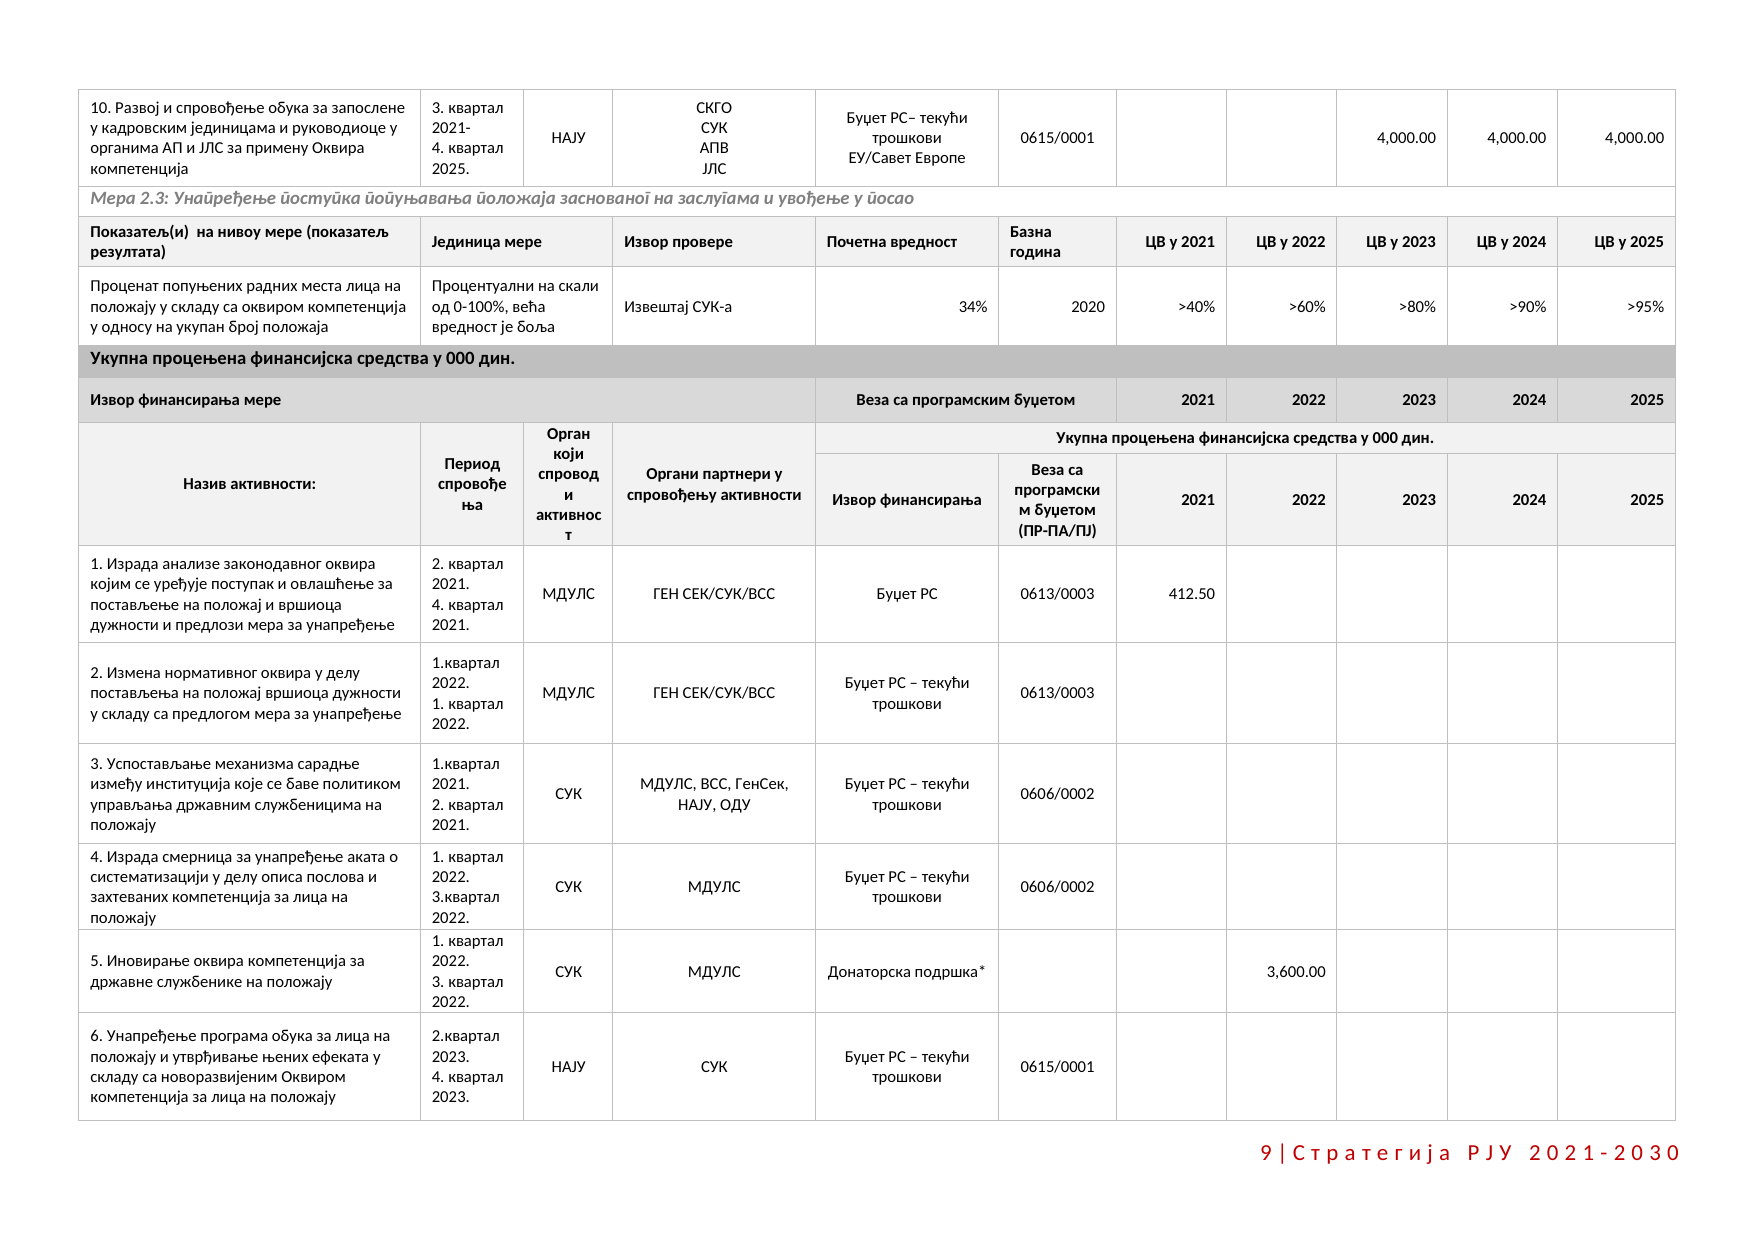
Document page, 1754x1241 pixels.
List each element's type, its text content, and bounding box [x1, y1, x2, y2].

table_cell Проценат попуњених радних места лица на положају у складу са оквиром компетенција у односу на укупан број положаја [79, 267, 420, 345]
table_cell [1448, 844, 1557, 929]
table_cell 2025 [1558, 378, 1675, 422]
table_cell 4,000.00 [1448, 90, 1557, 186]
table_cell 3. квартал 2021- 4. квартал 2025. [421, 90, 523, 186]
table_cell СУК [524, 744, 612, 843]
table_cell 34% [816, 267, 998, 345]
table_cell Извор финансирања [816, 454, 998, 545]
table_cell 1.квартал 2022. 1. квартал 2022. [421, 643, 523, 743]
table_cell Буџет РС – текући трошкови [816, 844, 998, 929]
table_cell 4,000.00 [1558, 90, 1675, 186]
table_cell [1337, 546, 1447, 642]
table_cell ЦВ у 2023 [1337, 217, 1447, 266]
table_cell >95% [1558, 267, 1675, 345]
table_cell 4,000.00 [1337, 90, 1447, 186]
table_cell [1117, 844, 1226, 929]
table_cell Назив активности: [79, 423, 420, 545]
table_cell МДУЛС [613, 844, 815, 929]
table_cell 0613/0003 [999, 546, 1116, 642]
table_cell Веза са програмским буџетом (ПР-ПА/ПЈ) [999, 454, 1116, 545]
table_cell 5. Иновирање оквира компетенција за државне службенике на положају [79, 930, 420, 1012]
table_cell [1448, 744, 1557, 843]
table_cell Показатељ(и) на нивоу мере (показатељ резултата) [79, 217, 420, 266]
table_cell Укупна процењена финансијска средства у 000 дин. [816, 423, 1675, 453]
table_cell 3. Успостављање механизма сарадње између институција које се баве политиком управљања државним службеницима на положају [79, 744, 420, 843]
table_cell Органи партнери у спровођењу активности [613, 423, 815, 545]
table_cell 0615/0001 [999, 1013, 1116, 1120]
table_cell [999, 930, 1116, 1012]
table_cell ГЕН СЕК/СУК/ВСС [613, 643, 815, 743]
table_cell [1117, 1013, 1226, 1120]
table_cell МДУЛС, ВСС, ГенСек, НАЈУ, ОДУ [613, 744, 815, 843]
table_cell 1. квартал 2022. 3. квартал 2022. [421, 930, 523, 1012]
table_cell МДУЛС [524, 643, 612, 743]
table_cell [1337, 930, 1447, 1012]
table_cell 2021 [1117, 454, 1226, 545]
table_cell 0615/0001 [999, 90, 1116, 186]
table_cell [1337, 744, 1447, 843]
table_cell Донаторска подршка* [816, 930, 998, 1012]
table_cell 10. Развој и спровођење обука за запослене у кадровским јединицама и руководиоце у органима АП и ЈЛС за примену Оквира компетенција [79, 90, 420, 186]
table_cell [1227, 546, 1336, 642]
table_cell Извор финансирања мере [79, 378, 815, 422]
table_cell Буџет РС – текући трошкови [816, 744, 998, 843]
table_cell Буџет РС – текући трошкови [816, 643, 998, 743]
table_cell 0606/0002 [999, 844, 1116, 929]
table_cell 2020 [999, 267, 1116, 345]
table_cell [1448, 1013, 1557, 1120]
table_cell 0613/0003 [999, 643, 1116, 743]
table_cell ЦВ у 2024 [1448, 217, 1557, 266]
table_cell МДУЛС [524, 546, 612, 642]
table_cell 1.квартал 2021. 2. квартал 2021. [421, 744, 523, 843]
table_cell МДУЛС [613, 930, 815, 1012]
table_cell [1337, 643, 1447, 743]
table_cell 0606/0002 [999, 744, 1116, 843]
table_cell Почетна вредност [816, 217, 998, 266]
table_cell Базна година [999, 217, 1116, 266]
table_cell Веза са програмским буџетом [816, 378, 1116, 422]
table_cell СУК [524, 930, 612, 1012]
table_cell Извештај СУК-а [613, 267, 815, 345]
table_cell Јединица мере [421, 217, 612, 266]
table_cell [1117, 744, 1226, 843]
table_cell 4. Израда смерница за унапређење аката о систематизацији у делу описа послова и захтеваних компетенција за лица на положају [79, 844, 420, 929]
table_cell >80% [1337, 267, 1447, 345]
table_cell [1558, 1013, 1675, 1120]
table_cell Meрa 2.3: Унапређење поступка попуњавања положаја заснованог на заслугама и увођење у посао [79, 187, 1675, 216]
table_cell 2024 [1448, 454, 1557, 545]
table_cell СУК [613, 1013, 815, 1120]
table_cell [1337, 1013, 1447, 1120]
table_cell 2. квартал 2021. 4. квартал 2021. [421, 546, 523, 642]
table_cell 2023 [1337, 454, 1447, 545]
table_cell НАЈУ [524, 90, 612, 186]
table_cell 2021 [1117, 378, 1226, 422]
table_cell 2022 [1227, 378, 1336, 422]
table_cell 2. Измена нормативног оквира у делу постављења на положај вршиоца дужности у складу са предлогом мера за унапређење [79, 643, 420, 743]
table_cell [1227, 643, 1336, 743]
table_cell 2023 [1337, 378, 1447, 422]
table_cell 412.50 [1117, 546, 1226, 642]
table_cell [1337, 844, 1447, 929]
table_cell [1117, 643, 1226, 743]
table_cell [1558, 643, 1675, 743]
table_cell ЦВ у 2025 [1558, 217, 1675, 266]
table_cell Буџет РС [816, 546, 998, 642]
table_cell Орган који спроводи активност [524, 423, 612, 545]
table_cell 2024 [1448, 378, 1557, 422]
table_cell 1. квартал 2022. 3.квартал 2022. [421, 844, 523, 929]
table_cell [1448, 643, 1557, 743]
table_cell Укупна процењена финансијска средства у 000 дин. [79, 346, 1675, 377]
table_cell ЦВ у 2022 [1227, 217, 1336, 266]
table_cell 2025 [1558, 454, 1675, 545]
table_cell Извор провере [613, 217, 815, 266]
table_cell [1558, 930, 1675, 1012]
table_cell [1448, 546, 1557, 642]
table_cell >60% [1227, 267, 1336, 345]
table_cell [1227, 90, 1336, 186]
table_cell >40% [1117, 267, 1226, 345]
table_cell 1. Израда анализе законодавног оквира којим се уређује поступак и овлашћење за постављење на положај и вршиоца дужности и предлози мера за унапређење [79, 546, 420, 642]
table_cell СУК [524, 844, 612, 929]
table_cell 2022 [1227, 454, 1336, 545]
table_cell Буџет РС– текући трошкови ЕУ/Савет Европе [816, 90, 998, 186]
table_cell [1558, 744, 1675, 843]
table_cell Период спровођења [421, 423, 523, 545]
table_cell СКГО СУК АПВ ЈЛС [613, 90, 815, 186]
table_cell [1227, 844, 1336, 929]
table_cell Процентуални на скали од 0-100%, већа вредност је боља [421, 267, 612, 345]
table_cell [816, 1013, 998, 1120]
table_cell >90% [1448, 267, 1557, 345]
table_cell ЦВ у 2021 [1117, 217, 1226, 266]
table_cell [1227, 1013, 1336, 1120]
table_cell 2.квартал 2023. 4. квартал 2023. [421, 1013, 523, 1120]
table_cell 6. Унапређење програма обука за лица на положају и утврђивање њених ефеката у складу са новоразвијеним Оквиром компетенција за лица на положају [79, 1013, 420, 1120]
table_cell [1558, 546, 1675, 642]
table_cell [1558, 844, 1675, 929]
table_cell [1117, 90, 1226, 186]
table_cell [1117, 930, 1226, 1012]
table_cell 3,600.00 [1227, 930, 1336, 1012]
table_cell [1448, 930, 1557, 1012]
table_cell [1227, 744, 1336, 843]
table_cell НАЈУ [524, 1013, 612, 1120]
table_cell ГЕН СЕК/СУК/ВСС [613, 546, 815, 642]
